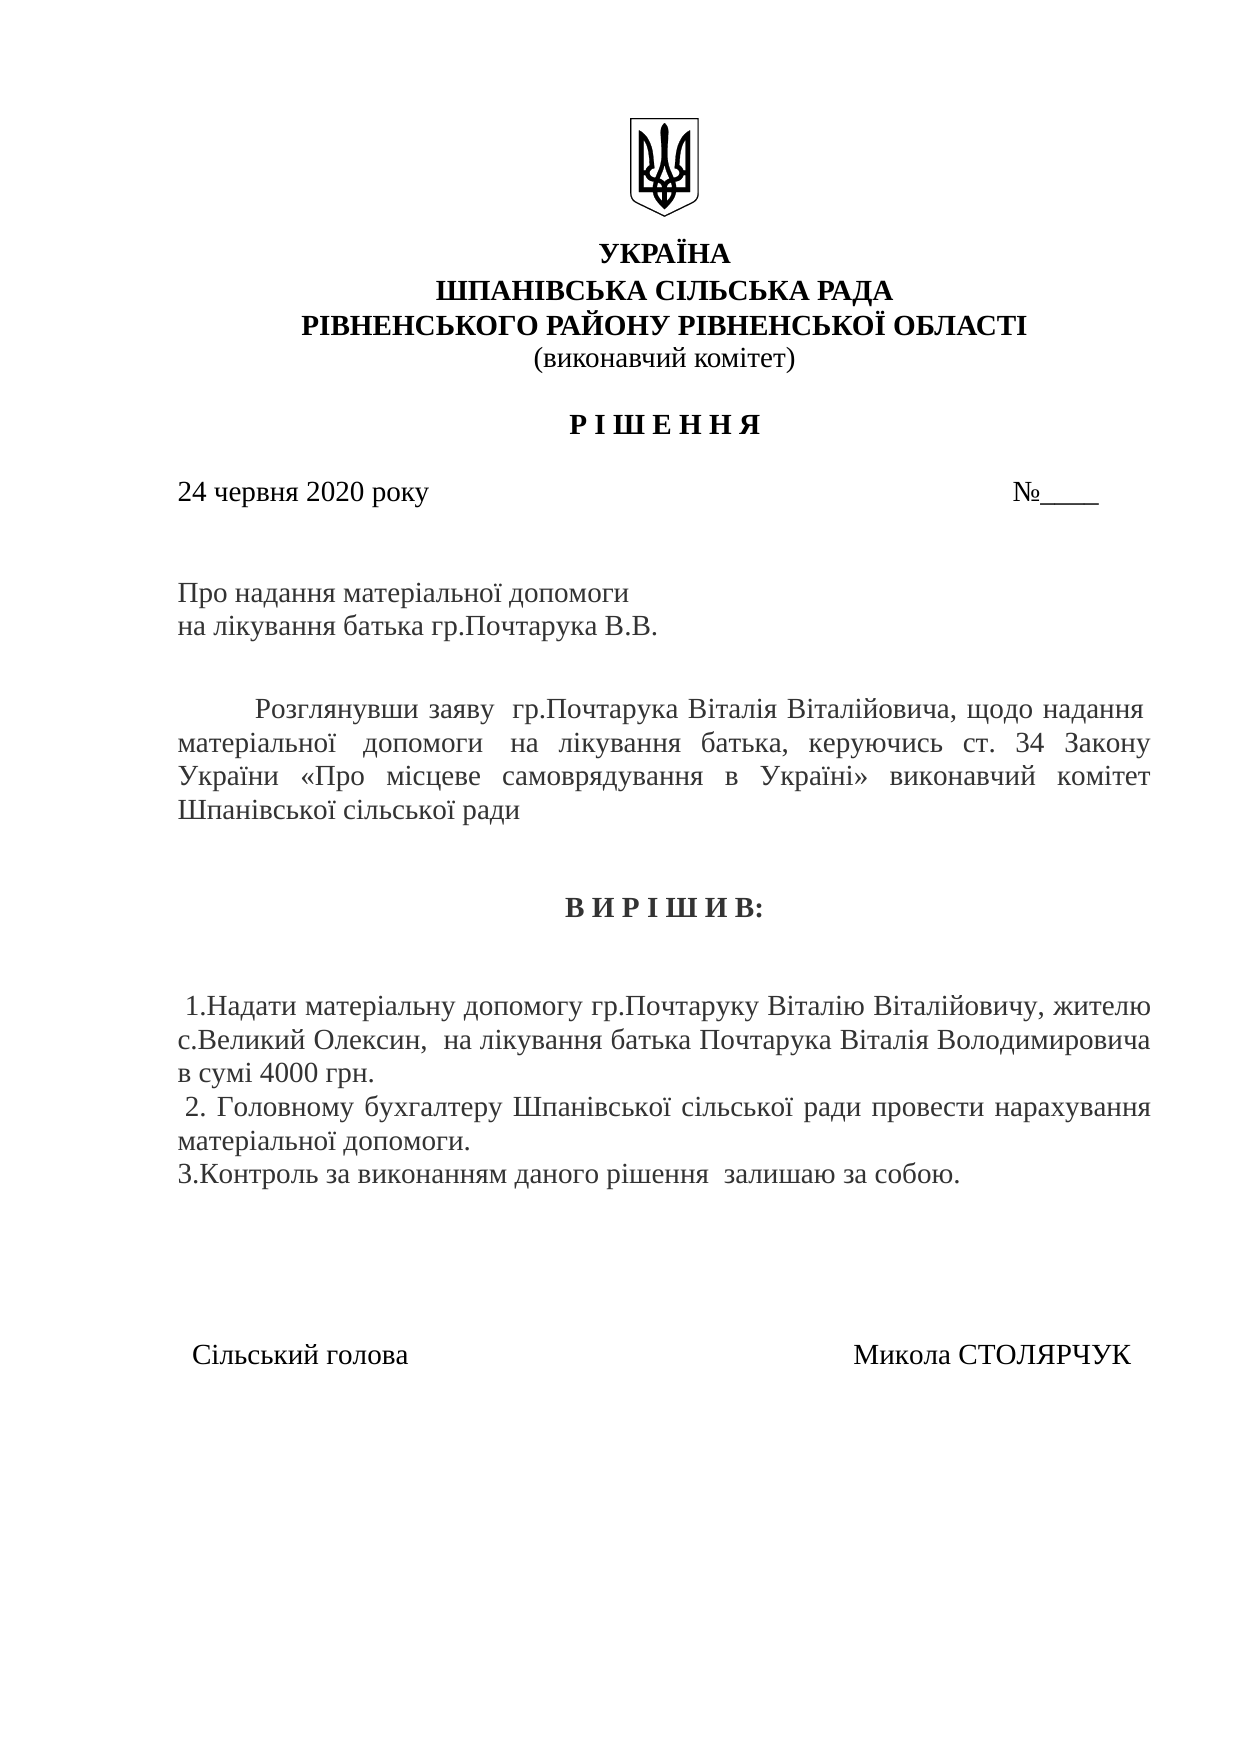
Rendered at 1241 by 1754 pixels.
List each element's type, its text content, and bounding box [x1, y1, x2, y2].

text Р І Ш Е Н Н Я [177, 407, 1152, 441]
subtitle ШПАНІВСЬКА сільська рада [871, 282, 1152, 305]
subtitle ШПАНІВСЬКА сільська рада [177, 282, 853, 305]
text (виконавчий комітет) [177, 340, 1152, 374]
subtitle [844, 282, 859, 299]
text В И Р І Ш И В: [177, 890, 1152, 924]
text 24 червня 2020 року №____ [177, 474, 1152, 508]
text на лікування батька гр.Почтарука В.В. [177, 608, 1152, 642]
text Україна [177, 236, 1152, 269]
text РІВНЕНСЬКОГО РАЙОНУ РІВНЕНСЬКОЇ ОБЛАСТІ [177, 317, 1152, 340]
text 2. Головному бухгалтеру Шпанівської сільської ради провести нарахування матеріальної допомоги. [177, 1089, 1152, 1156]
text Сільський голова Микола СТОЛЯРЧУК [177, 1337, 1152, 1371]
text Про надання матеріальної допомоги [177, 575, 1152, 608]
text Розглянувши заяву гр.Почтарука Віталія Віталійовича, щодо надання матеріальної допомоги на лікування батька, керуючись ст. 34 Закону України «Про місцеве самоврядування в Україні» виконавчий комітет Шпанівської сільської ради [177, 691, 1152, 825]
text 3.Контроль за виконанням даного рішення залишаю за собою. [177, 1156, 1152, 1190]
text 1.Надати матеріальну допомогу гр.Почтаруку Віталію Віталійовичу, жителю с.Великий Олексин, на лікування батька Почтарука Віталія Володимировича в сумі 4000 грн. [177, 988, 1152, 1089]
